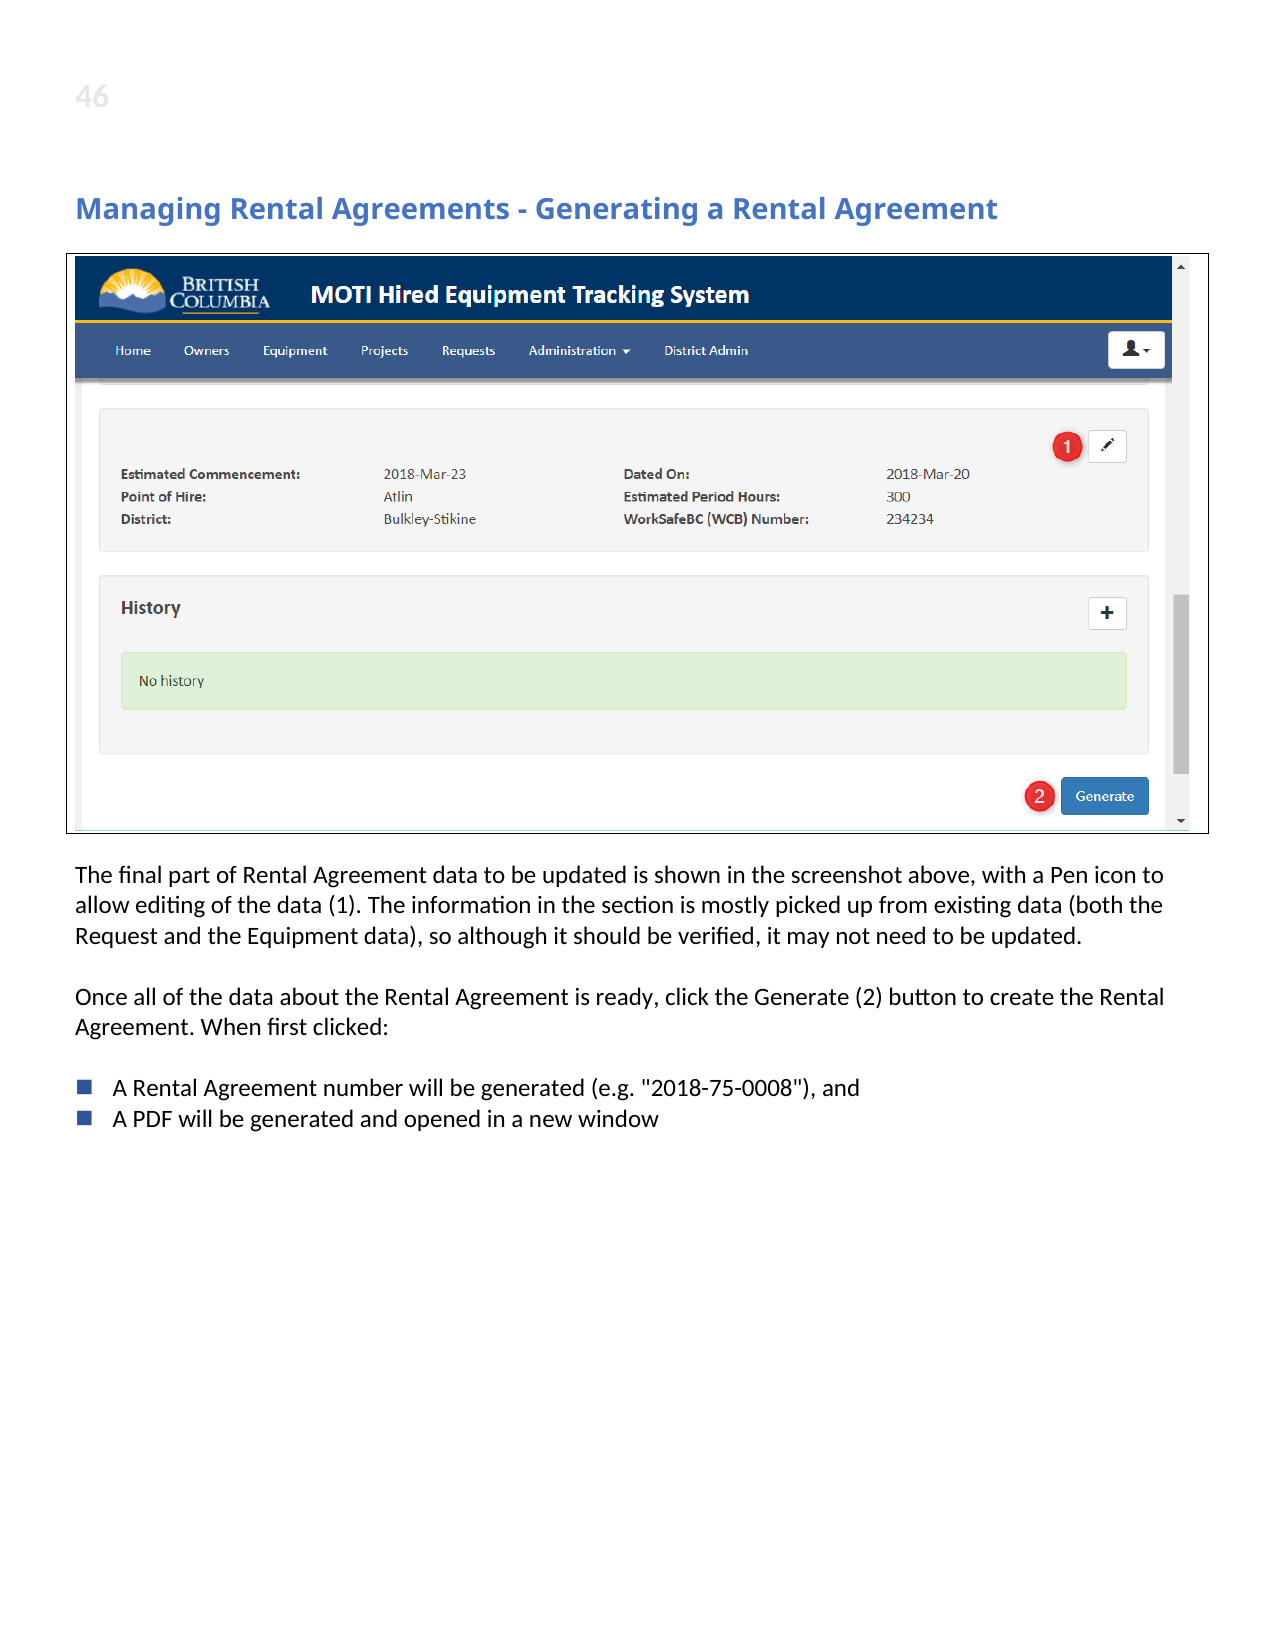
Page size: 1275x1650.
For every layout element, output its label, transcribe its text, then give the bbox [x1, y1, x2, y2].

text Once all of the data about the Rental Agreement is ready, click the Generate (2) button to create the Rental Agreement. When first clicked: [75, 981, 1200, 1042]
subtitle Managing Rental Agreements - Generating a Rental Agreement [75, 188, 1200, 228]
picture [75, 256, 1190, 831]
text The final part of Rental Agreement data to be updated is shown in the screenshot above, with a Pen icon to allow editing of the data (1). The information in the section is mostly picked up from existing data (both the Request and the Equipment data), so although it should be verified, it may not need to be updated. [75, 859, 1200, 950]
list A Rental Agreement number will be generated (e.g. "2018-75-0008"), and [75, 1072, 1200, 1103]
list A PDF will be generated and opened in a new window [75, 1103, 1200, 1133]
